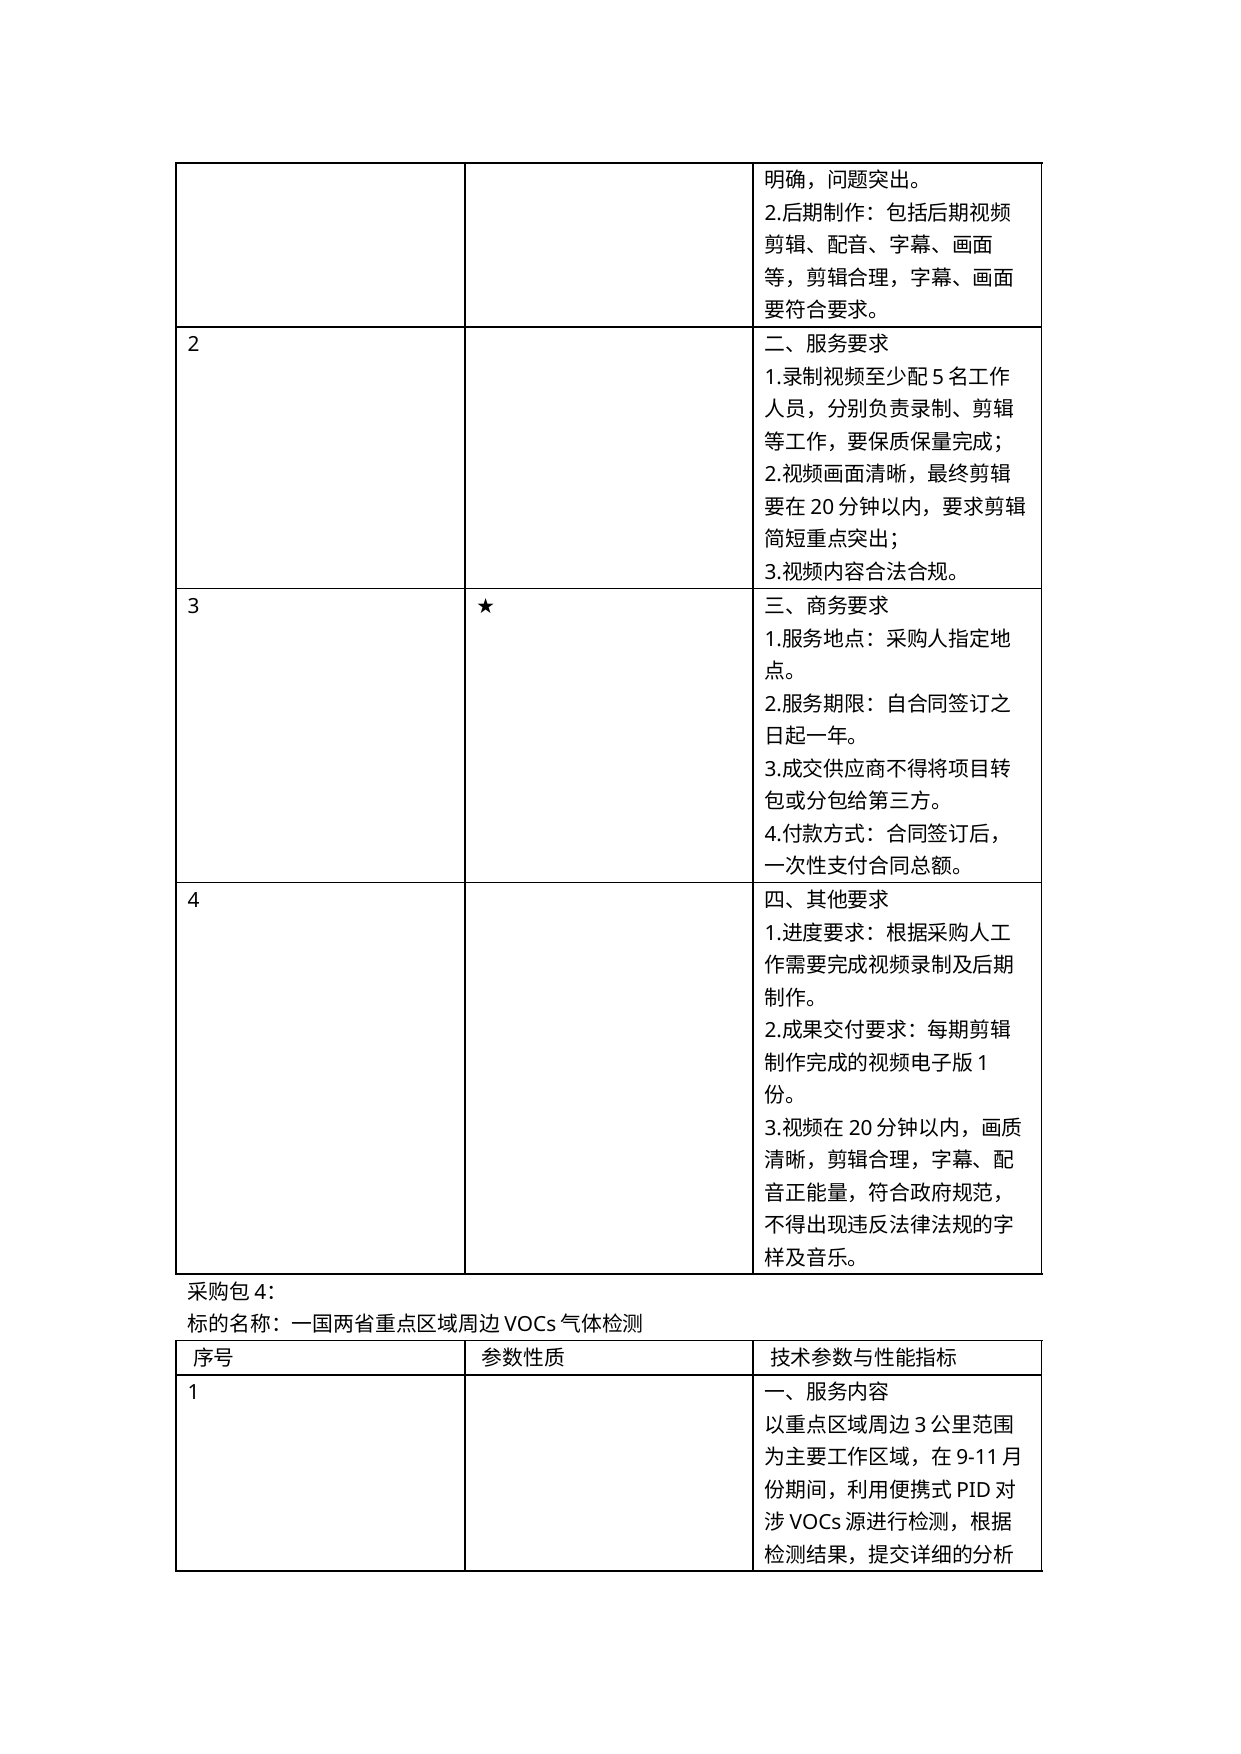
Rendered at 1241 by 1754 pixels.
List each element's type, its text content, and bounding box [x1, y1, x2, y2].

table_cell 1 [177, 164, 464, 326]
table_cell 2 [177, 328, 464, 588]
table_cell [466, 164, 752, 326]
table_header 参数性质 [466, 1341, 752, 1374]
table_cell [466, 1376, 752, 1570]
table_cell [466, 883, 752, 1273]
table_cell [754, 1376, 1041, 1570]
text 采购包4： [187, 1275, 1053, 1307]
table_cell 3 [177, 589, 464, 882]
table_header 序号 [177, 1341, 464, 1374]
table_cell 1 [177, 1376, 464, 1570]
table_cell [466, 328, 752, 588]
table_cell 三、商务要求 1.服务地点：采购人指定地点。 2.服务期限：自合同签订之日起一年。 3.成交供应商不得将项目转包或分包给第三方。 4.付款方式：合同签订后，一次性支付合同总额。 [754, 589, 1041, 882]
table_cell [754, 164, 1041, 326]
table_header 技术参数与性能指标 [754, 1341, 1041, 1374]
table_cell 四、其他要求 1.进度要求：根据采购人工作需要完成视频录制及后期制作。 2.成果交付要求：每期剪辑制作完成的视频电子版1份。 3.视频在20分钟以内，画质清晰，剪辑合理，字幕、配音正能量，符合政府规范，不得出现违反法律法规的字样及音乐。 [754, 883, 1041, 1273]
table_cell 二、服务要求 1.录制视频至少配5名工作人员，分别负责录制、剪辑等工作，要保质保量完成； 2.视频画面清晰，最终剪辑要在20分钟以内，要求剪辑简短重点突出； 3.视频内容合法合规。 [754, 328, 1041, 588]
table_cell ★ [466, 589, 752, 882]
text 标的名称：一国两省重点区域周边VOCs气体检测 [187, 1307, 1053, 1340]
table_cell 4 [177, 883, 464, 1273]
